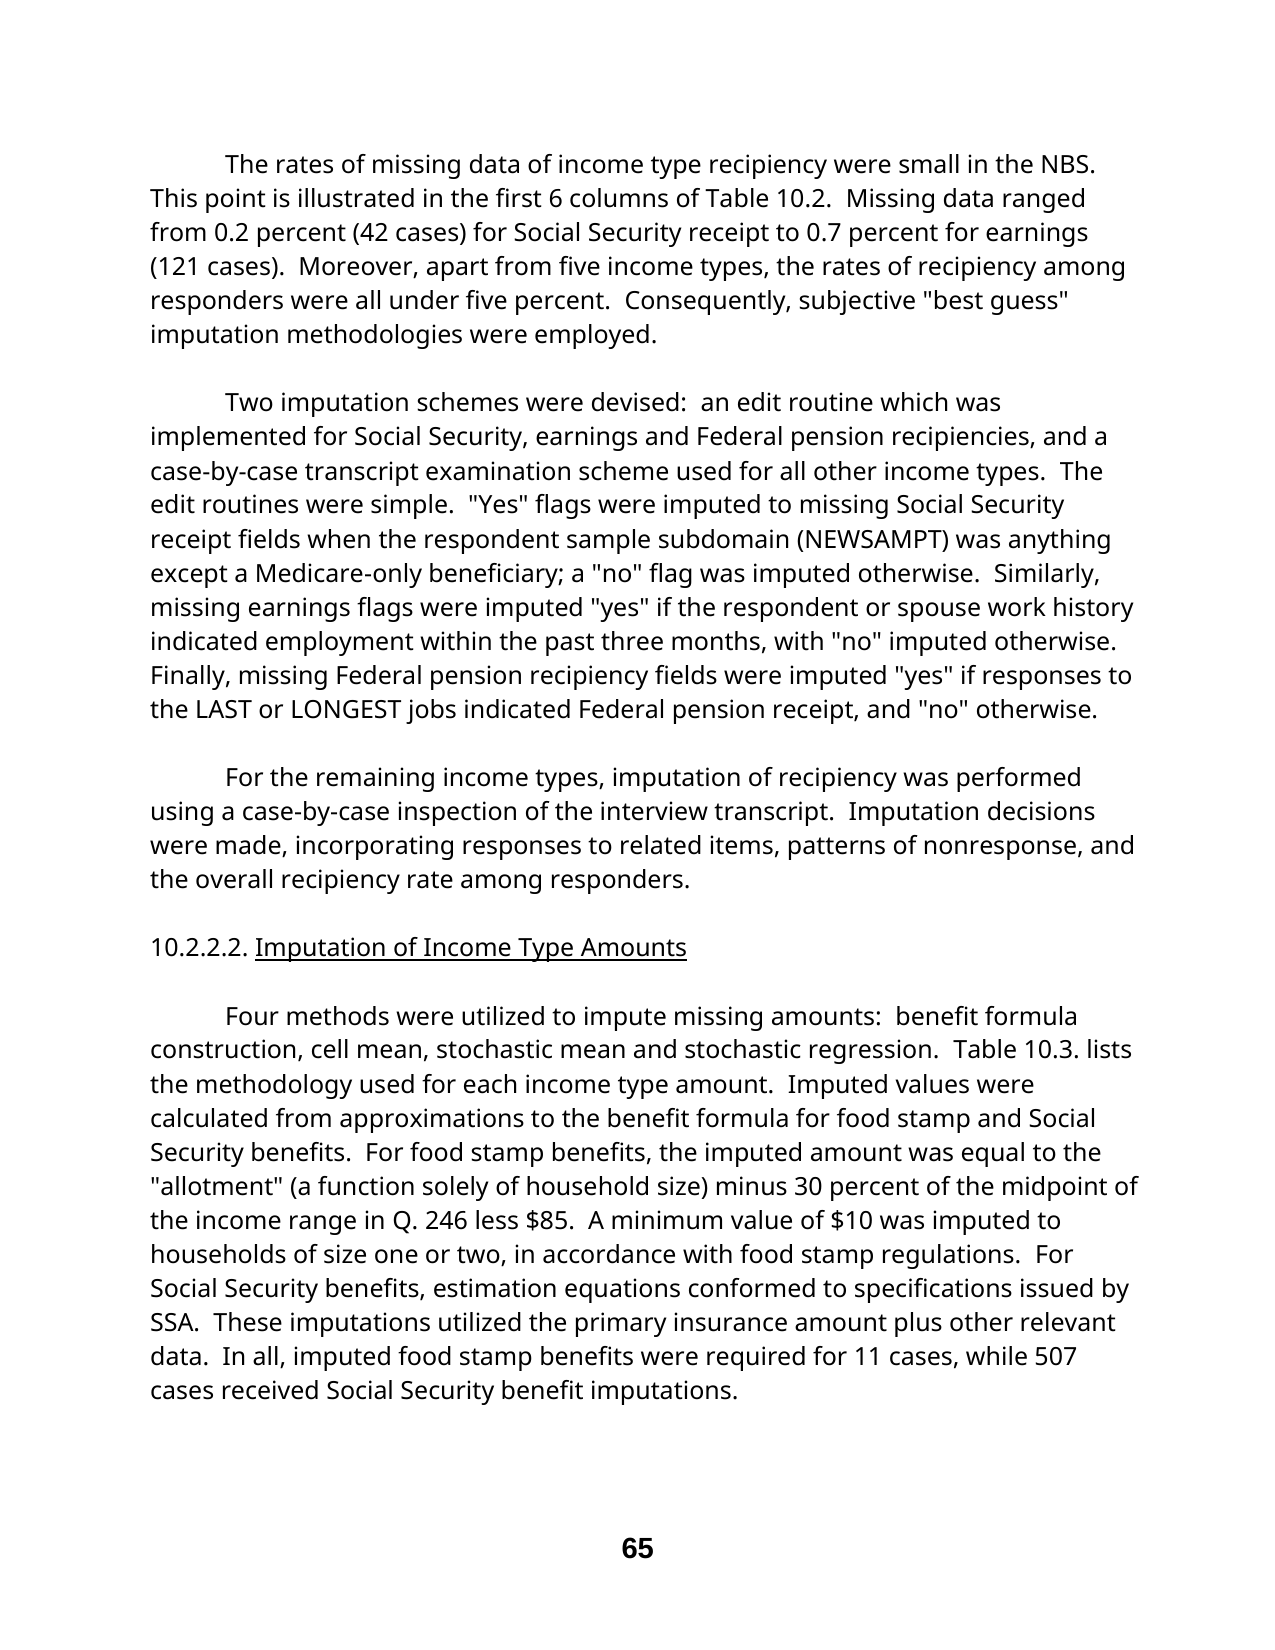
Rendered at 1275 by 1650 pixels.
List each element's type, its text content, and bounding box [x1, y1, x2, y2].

text For the remaining income types, imputation of recipiency was performed using a case-by-case inspection of the interview transcript. Imputation decisions were made, incorporating responses to related items, patterns of nonresponse, and the overall recipiency rate among responders. [150, 760, 1140, 896]
text Four methods were utilized to impute missing amounts: benefit formula construction, cell mean, stochastic mean and stochastic regression. Table 10.3. lists the methodology used for each income type amount. Imputed values were calculated from approximations to the benefit formula for food stamp and Social Security benefits. For food stamp benefits, the imputed amount was equal to the "allotment" (a function solely of household size) minus 30 percent of the midpoint of the income range in Q. 246 less $85. A minimum value of $10 was imputed to households of size one or two, in accordance with food stamp regulations. For Social Security benefits, estimation equations conformed to specifications issued by SSA. These imputations utilized the primary insurance amount plus other relevant data. In all, imputed food stamp benefits were required for 11 cases, while 507 cases received Social Security benefit imputations. [150, 998, 1140, 1407]
text The rates of missing data of income type recipiency were small in the NBS. This point is illustrated in the first 6 columns of Table 10.2. Missing data ranged from 0.2 percent (42 cases) for Social Security receipt to 0.7 percent for earnings (121 cases). Moreover, apart from five income types, the rates of recipiency among responders were all under five percent. Consequently, subjective "best guess" imputation methodologies were employed. [150, 147, 1140, 351]
text Two imputation schemes were devised: an edit routine which was implemented for Social Security, earnings and Federal pension recipiencies, and a case-by-case transcript examination scheme used for all other income types. The edit routines were simple. "Yes" flags were imputed to missing Social Security receipt fields when the respondent sample subdomain (NEWSAMPT) was anything except a Medicare-only beneficiary; a "no" flag was imputed otherwise. Similarly, missing earnings flags were imputed "yes" if the respondent or spouse work history indicated employment within the past three months, with "no" imputed otherwise. Finally, missing Federal pension recipiency fields were imputed "yes" if responses to the LAST or LONGEST jobs indicated Federal pension receipt, and "no" otherwise. [150, 385, 1140, 726]
text 10.2.2.2. Imputation of Income Type Amounts [150, 930, 1140, 964]
